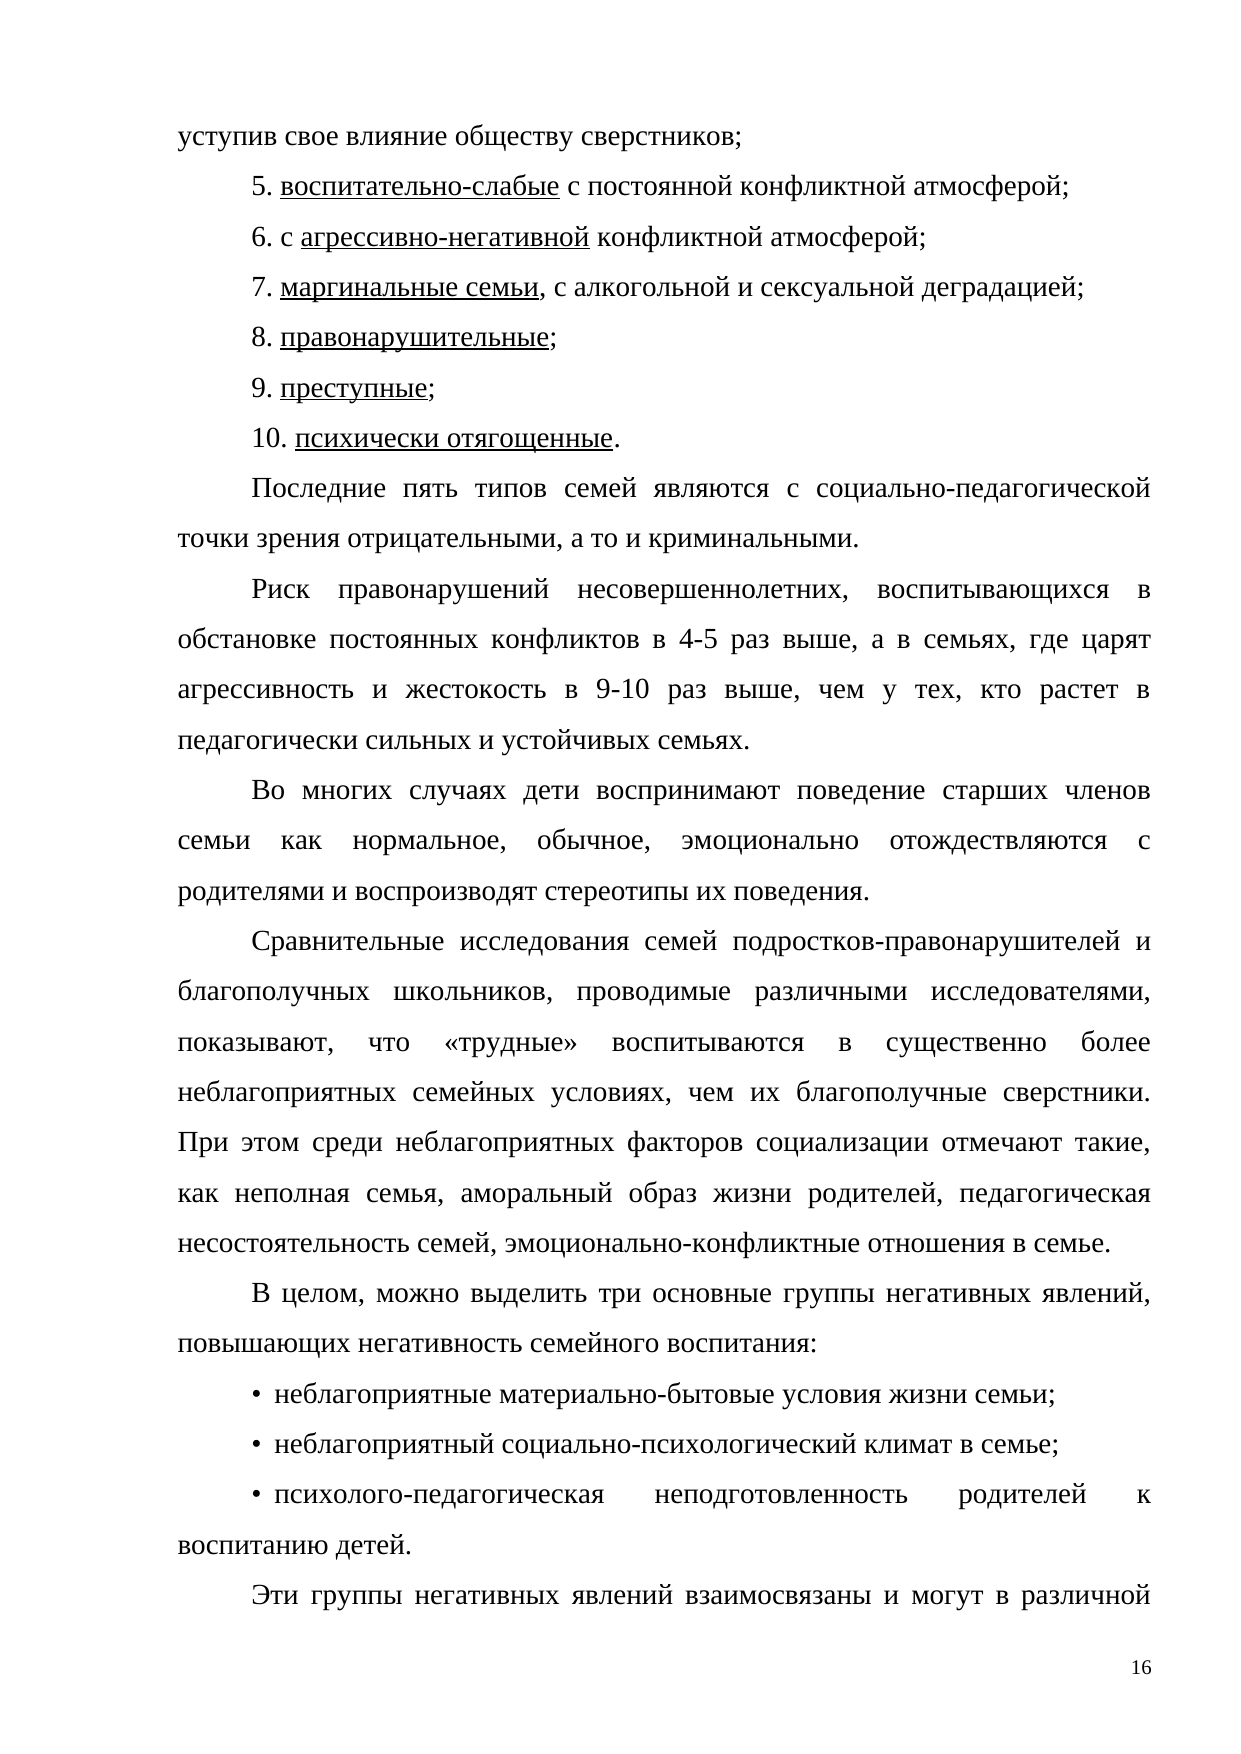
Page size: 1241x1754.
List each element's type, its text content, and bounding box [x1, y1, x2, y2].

text 8. правонарушительные; [177, 319, 1152, 353]
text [177, 1577, 1152, 1611]
text Риск правонарушений несовершеннолетних, воспитывающихся в обстановке постоянных конфликтов в 4-5 раз выше, а в семьях, где царят агрессивность и жестокость в 9-10 раз выше, чем у тех, кто растет в педагогически сильных и устойчивых семьях. [177, 571, 1152, 755]
list неблагоприятные материально-бытовые условия жизни семьи; [177, 1376, 1152, 1409]
text 5. воспитательно-слабые с постоянной конфликтной атмосферой; [177, 168, 1152, 202]
text Последние пять типов семей являются с социально-педагогической точки зрения отрицательными, а то и криминальными. [177, 470, 1152, 554]
text 9. преступные; [177, 370, 1152, 403]
list психолого-педагогическая неподготовленность родителей к воспитанию детей. [177, 1477, 1152, 1560]
text 7. маргинальные семьи, с алкогольной и сексуальной деградацией; [177, 269, 1152, 303]
text Сравнительные исследования семей подростков-правонарушителей и благополучных школьников, проводимые различными исследователями, показывают, что «трудные» воспитываются в существенно более неблагоприятных семейных условиях, чем их благополучные сверстники. При этом среди неблагоприятных факторов социализации отмечают такие, как неполная семья, аморальный образ жизни родителей, педагогическая несостоятельность семей, эмоционально-конфликтные отношения в семье. [177, 923, 1152, 1258]
text 6. с агрессивно-негативной конфликтной атмосферой; [177, 219, 1152, 252]
text Во многих случаях дети воспринимают поведение старших членов семьи как нормальное, обычное, эмоционально отождествляются с родителями и воспроизводят стереотипы их поведения. [177, 772, 1152, 906]
text В целом, можно выделить три основные группы негативных явлений, повышающих негативность семейного воспитания: [177, 1275, 1152, 1359]
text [177, 118, 1152, 152]
text 10. психически отягощенные. [177, 420, 1152, 453]
list неблагоприятный социально-психологический климат в семье; [177, 1426, 1152, 1460]
